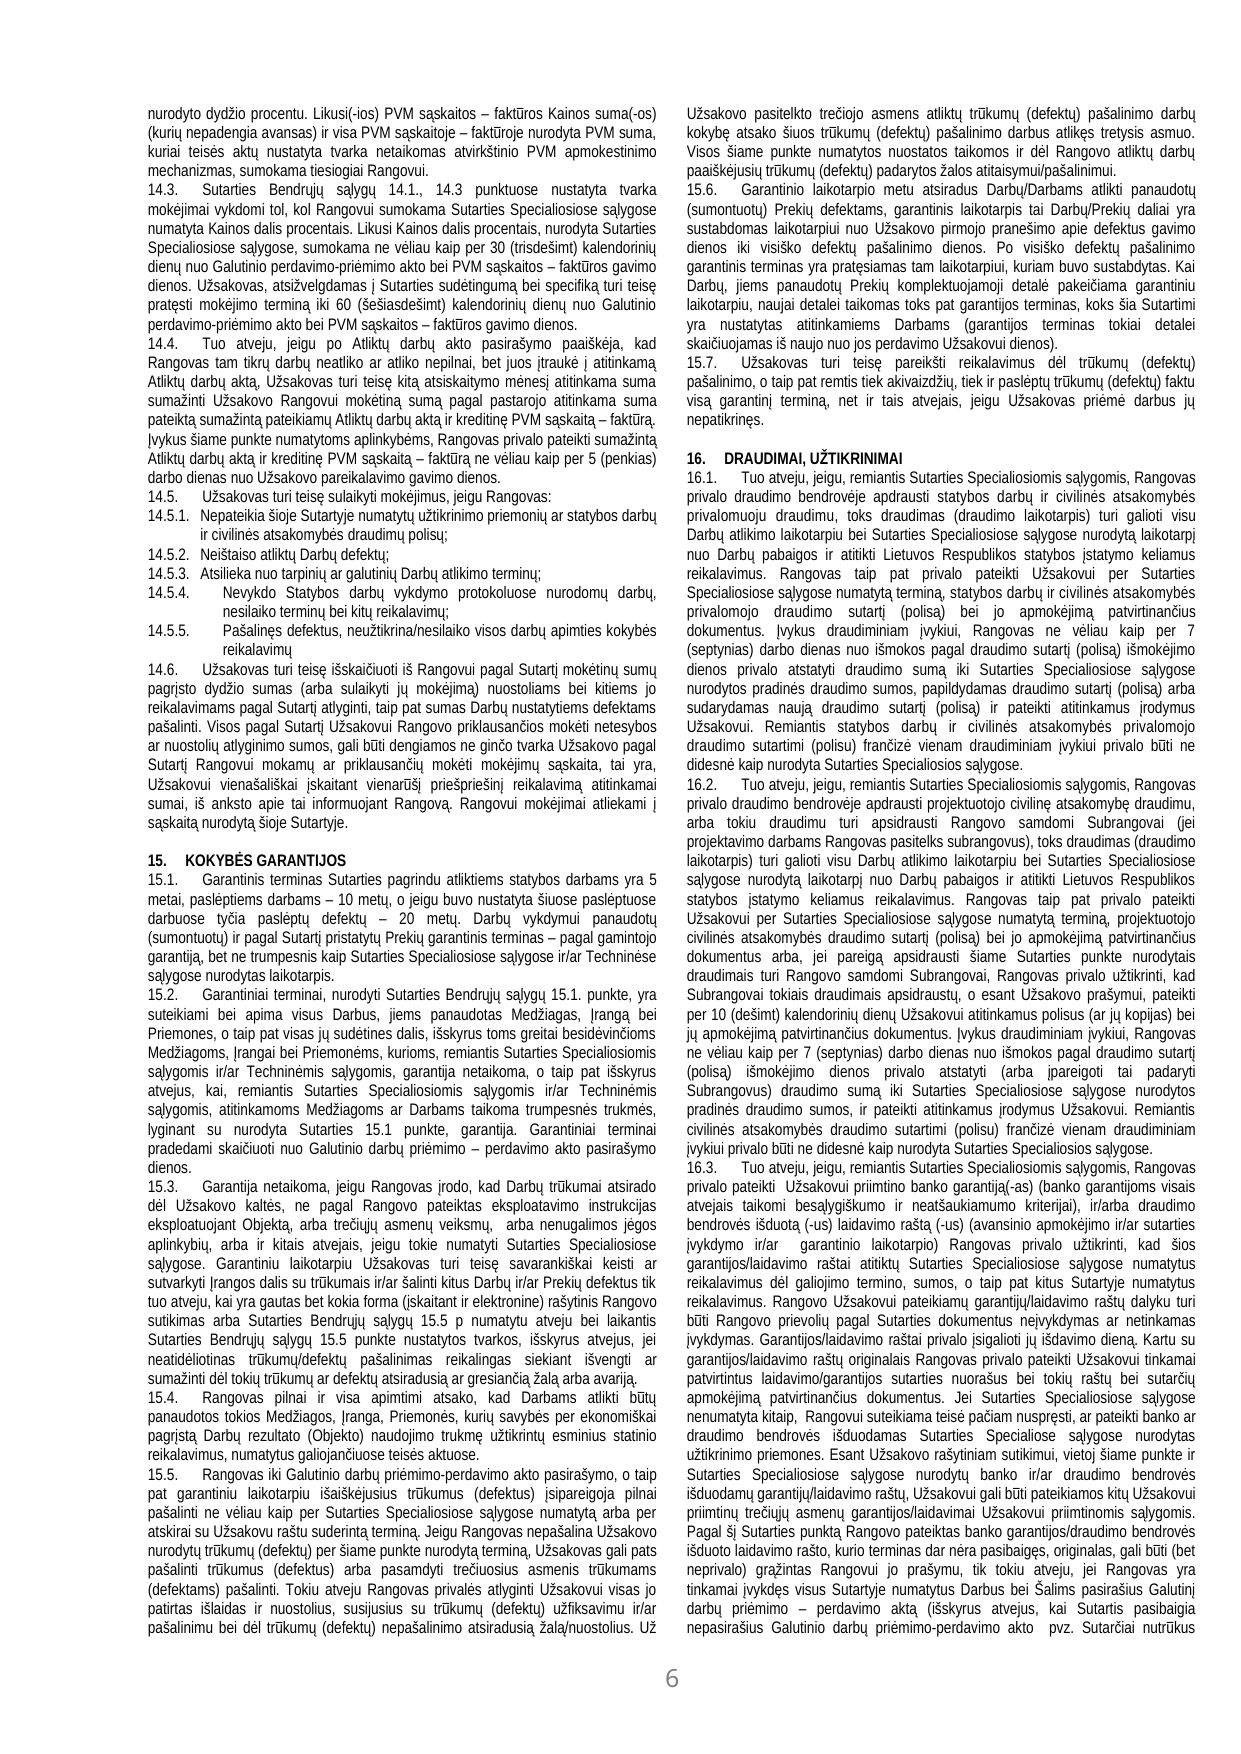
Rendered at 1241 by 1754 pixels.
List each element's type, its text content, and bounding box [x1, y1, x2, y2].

list Užsakovas turi teisę pareikšti reikalavimus dėl trūkumų (defektų) pašalinimo, o taip pat remtis tiek akivaizdžių, tiek ir paslėptų trūkumų (defektų) faktu visą garantinį terminą, net ir tais atvejais, jeigu Užsakovas priėmė darbus jų nepatikrinęs. [687, 353, 1196, 429]
list Rangovas pilnai ir visa apimtimi atsako, kad Darbams atlikti būtų panaudotos tokios Medžiagos, Įranga, Priemonės, kurių savybės per ekonomiškai pagrįstą Darbų rezultato (Objekto) naudojimo trukmę užtikrintų esminius statinio reikalavimus, numatytus galiojančiuose teisės aktuose. [148, 1388, 657, 1464]
list Nevykdo Statybos darbų vykdymo protokoluose nurodomų darbų, nesilaiko terminų bei kitų reikalavimų; [148, 583, 657, 621]
list Tuo atveju, jeigu, remiantis Sutarties Specialiosiomis sąlygomis, Rangovas privalo draudimo bendrovėje apdrausti projektuotojo civilinę atsakomybę draudimu, arba tokiu draudimu turi apsidrausti Rangovo samdomi Subrangovai (jei projektavimo darbams Rangovas pasitelks subrangovus), toks draudimas (draudimo laikotarpis) turi galioti visu Darbų atlikimo laikotarpiu bei Sutarties Specialiosiose sąlygose nurodytą laikotarpį nuo Darbų pabaigos ir atitikti Lietuvos Respublikos statybos įstatymo keliamus reikalavimus. Rangovas taip pat privalo pateikti Užsakovui per Sutarties Specialiosiose sąlygose numatytą terminą, projektuotojo civilinės atsakomybės draudimo sutartį (polisą) bei jo apmokėjimą patvirtinančius dokumentus arba, jei pareigą apsidrausti šiame Sutarties punkte nurodytais draudimais turi Rangovo samdomi Subrangovai, Rangovas privalo užtikrinti, kad Subrangovai tokiais draudimais apsidraustų, o esant Užsakovo prašymui, pateikti per 10 (dešimt) kalendorinių dienų Užsakovui atitinkamus polisus (ar jų kopijas) bei jų apmokėjimą patvirtinančius dokumentus. Įvykus draudiminiam įvykiui, Rangovas ne vėliau kaip per 7 (septynias) darbo dienas nuo išmokos pagal draudimo sutartį (polisą) išmokėjimo dienos privalo atstatyti (arba įpareigoti tai padaryti Subrangovus) draudimo sumą iki Sutarties Specialiosiose sąlygose nurodytos pradinės draudimo sumos, ir pateikti atitinkamus įrodymus Užsakovui. Remiantis civilinės atsakomybės draudimo sutartimi (polisu) frančizė vienam draudiminiam įvykiui privalo būti ne didesnė kaip nurodyta Sutarties Specialiosios sąlygose. [687, 774, 1196, 1158]
list Nepateikia šioje Sutartyje numatytų užtikrinimo priemonių ar statybos darbų ir civilinės atsakomybės draudimų polisų; [148, 506, 657, 544]
list Garantija netaikoma, jeigu Rangovas įrodo, kad Darbų trūkumai atsirado dėl Užsakovo kaltės, ne pagal Rangovo pateiktas eksploatavimo instrukcijas eksploatuojant Objektą, arba trečiųjų asmenų veiksmų, arba nenugalimos jėgos aplinkybių, arba ir kitais atvejais, jeigu tokie numatyti Sutarties Specialiosiose sąlygose. Garantiniu laikotarpiu Užsakovas turi teisę savarankiškai keisti ar sutvarkyti Įrangos dalis su trūkumais ir/ar šalinti kitus Darbų ir/ar Prekių defektus tik tuo atveju, kai yra gautas bet kokia forma (įskaitant ir elektronine) rašytinis Rangovo sutikimas arba Sutarties Bendrųjų sąlygų 15.5 p numatytu atveju bei laikantis Sutarties Bendrųjų sąlygų 15.5 punkte nustatytos tvarkos, išskyrus atvejus, jei neatidėliotinas trūkumų/defektų pašalinimas reikalingas siekiant išvengti ar sumažinti dėl tokių trūkumų ar defektų atsiradusią ar gresiančią žalą arba avariją. [148, 1177, 657, 1388]
list Pašalinęs defektus, neužtikrina/nesilaiko visos darbų apimties kokybės reikalavimų [148, 621, 657, 659]
list Tuo atveju, jeigu, remiantis Sutarties Specialiosiomis sąlygomis, Rangovas privalo draudimo bendrovėje apdrausti statybos darbų ir civilinės atsakomybės privalomuoju draudimu, toks draudimas (draudimo laikotarpis) turi galioti visu Darbų atlikimo laikotarpiu bei Sutarties Specialiosiose sąlygose nurodytą laikotarpį nuo Darbų pabaigos ir atitikti Lietuvos Respublikos statybos įstatymo keliamus reikalavimus. Rangovas taip pat privalo pateikti Užsakovui per Sutarties Specialiosiose sąlygose numatytą terminą, statybos darbų ir civilinės atsakomybės privalomojo draudimo sutartį (polisą) bei jo apmokėjimą patvirtinančius dokumentus. Įvykus draudiminiam įvykiui, Rangovas ne vėliau kaip per 7 (septynias) darbo dienas nuo išmokos pagal draudimo sutartį (polisą) išmokėjimo dienos privalo atstatyti draudimo sumą iki Sutarties Specialiosiose sąlygose nurodytos pradinės draudimo sumos, papildydamas draudimo sutartį (polisą) arba sudarydamas naują draudimo sutartį (polisą) ir pateikti atitinkamus įrodymus Užsakovui. Remiantis statybos darbų ir civilinės atsakomybės privalomojo draudimo sutartimi (polisu) frančizė vienam draudiminiam įvykiui privalo būti ne didesnė kaip nurodyta Sutarties Specialiosios sąlygose. [687, 468, 1196, 774]
list DRAUDIMAI, UŽTIKRINIMAI [687, 448, 1196, 468]
list Sutarties Bendrųjų sąlygų 14.1., 14.3 punktuose nustatyta tvarka mokėjimai vykdomi tol, kol Rangovui sumokama Sutarties Specialiosiose sąlygose numatyta Kainos dalis procentais. Likusi Kainos dalis procentais, nurodyta Sutarties Specialiosiose sąlygose, sumokama ne vėliau kaip per 30 (trisdešimt) kalendorinių dienų nuo Galutinio perdavimo-priėmimo akto bei PVM sąskaitos – faktūros gavimo dienos. Užsakovas, atsižvelgdamas į Sutarties sudėtingumą bei specifiką turi teisę pratęsti mokėjimo terminą iki 60 (šešiasdešimt) kalendorinių dienų nuo Galutinio perdavimo-priėmimo akto bei PVM sąskaitos – faktūros gavimo dienos. [148, 180, 657, 333]
list Garantinio laikotarpio metu atsiradus Darbų/Darbams atlikti panaudotų (sumontuotų) Prekių defektams, garantinis laikotarpis tai Darbų/Prekių daliai yra sustabdomas laikotarpiui nuo Užsakovo pirmojo pranešimo apie defektus gavimo dienos iki visiško defektų pašalinimo dienos. Po visiško defektų pašalinimo garantinis terminas yra pratęsiamas tam laikotarpiui, kuriam buvo sustabdytas. Kai Darbų, jiems panaudotų Prekių komplektuojamoji detalė pakeičiama garantiniu laikotarpiu, naujai detalei taikomas toks pat garantijos terminas, koks šia Sutartimi yra nustatytas atitinkamiems Darbams (garantijos terminas tokiai detalei skaičiuojamas iš naujo nuo jos perdavimo Užsakovui dienos). [687, 180, 1196, 353]
list KOKYBĖS GARANTIJOS [148, 851, 657, 870]
list Garantinis terminas Sutarties pagrindu atliktiems statybos darbams yra 5 metai, paslėptiems darbams – 10 metų, o jeigu buvo nustatyta šiuose paslėptuose darbuose tyčia paslėptų defektų – 20 metų. Darbų vykdymui panaudotų (sumontuotų) ir pagal Sutartį pristatytų Prekių garantinis terminas – pagal gamintojo garantiją, bet ne trumpesnis kaip Sutarties Specialiosiose sąlygose ir/ar Techninėse sąlygose nurodytas laikotarpis. [148, 870, 657, 985]
list Rangovas iki Galutinio darbų priėmimo-perdavimo akto pasirašymo, o taip pat garantiniu laikotarpiu išaiškėjusius trūkumus (defektus) įsipareigoja pilnai pašalinti ne vėliau kaip per Sutarties Specialiosiose sąlygose numatytą arba per atskirai su Užsakovu raštu suderintą terminą. Jeigu Rangovas nepašalina Užsakovo nurodytų trūkumų (defektų) per šiame punkte nurodytą terminą, Užsakovas gali pats pašalinti trūkumus (defektus) arba pasamdyti trečiuosius asmenis trūkumams (defektams) pašalinti. Tokiu atveju Rangovas privalės atlyginti Užsakovui visas jo patirtas išlaidas ir nuostolius, susijusius su trūkumų (defektų) užfiksavimu ir/ar pašalinimu bei dėl trūkumų (defektų) nepašalinimo atsiradusią žalą/nuostolius. Už Užsakovo pasitelkto trečiojo asmens atliktų trūkumų (defektų) pašalinimo darbų kokybę atsako šiuos trūkumų (defektų) pašalinimo darbus atlikęs tretysis asmuo. Visos šiame punkte numatytos nuostatos taikomos ir dėl Rangovo atliktų darbų paaiškėjusių trūkumų (defektų) padarytos žalos atitaisymui/pašalinimui. [148, 1464, 657, 1637]
list Užsakovas turi teisę išskaičiuoti iš Rangovui pagal Sutartį mokėtinų sumų pagrįsto dydžio sumas (arba sulaikyti jų mokėjimą) nuostoliams bei kitiems jo reikalavimams pagal Sutartį atlyginti, taip pat sumas Darbų nustatytiems defektams pašalinti. Visos pagal Sutartį Užsakovui Rangovo priklausančios mokėti netesybos ar nuostolių atlyginimo sumos, gali būti dengiamos ne ginčo tvarka Užsakovo pagal Sutartį Rangovui mokamų ar priklausančių mokėti mokėjimų sąskaita, tai yra, Užsakovui vienašališkai įskaitant vienarūšį priešpriešinį reikalavimą atitinkamai sumai, iš anksto apie tai informuojant Rangovą. Rangovui mokėjimai atliekami į sąskaitą nurodytą šioje Sutartyje. [148, 659, 657, 832]
list Neištaiso atliktų Darbų defektų; [148, 544, 657, 563]
list Garantiniai terminai, nurodyti Sutarties Bendrųjų sąlygų 15.1. punkte, yra suteikiami bei apima visus Darbus, jiems panaudotas Medžiagas, Įrangą bei Priemones, o taip pat visas jų sudėtines dalis, išskyrus toms greitai besidėvinčioms Medžiagoms, Įrangai bei Priemonėms, kurioms, remiantis Sutarties Specialiosiomis sąlygomis ir/ar Techninėmis sąlygomis, garantija netaikoma, o taip pat išskyrus atvejus, kai, remiantis Sutarties Specialiosiomis sąlygomis ir/ar Techninėmis sąlygomis, atitinkamoms Medžiagoms ar Darbams taikoma trumpesnės trukmės, lyginant su nurodyta Sutarties 15.1 punkte, garantija. Garantiniai terminai pradedami skaičiuoti nuo Galutinio darbų priėmimo – perdavimo akto pasirašymo dienos. [148, 985, 657, 1177]
list Tuo atveju, jeigu po Atliktų darbų akto pasirašymo paaiškėja, kad Rangovas tam tikrų darbų neatliko ar atliko nepilnai, bet juos įtraukė į atitinkamą Atliktų darbų aktą, Užsakovas turi teisę kitą atsiskaitymo mėnesį atitinkama suma sumažinti Užsakovo Rangovui mokėtiną sumą pagal pastarojo atitinkama suma pateiktą sumažintą pateikiamų Atliktų darbų aktą ir kreditinę PVM sąskaitą – faktūrą. Įvykus šiame punkte numatytoms aplinkybėms, Rangovas privalo pateikti sumažintą Atliktų darbų aktą ir kreditinę PVM sąskaitą – faktūrą ne vėliau kaip per 5 (penkias) darbo dienas nuo Užsakovo pareikalavimo gavimo dienos. [148, 333, 657, 487]
list Užsakovas turi teisę sulaikyti mokėjimus, jeigu Rangovas: [148, 487, 657, 506]
list Atsilieka nuo tarpinių ar galutinių Darbų atlikimo terminų; [148, 563, 657, 583]
